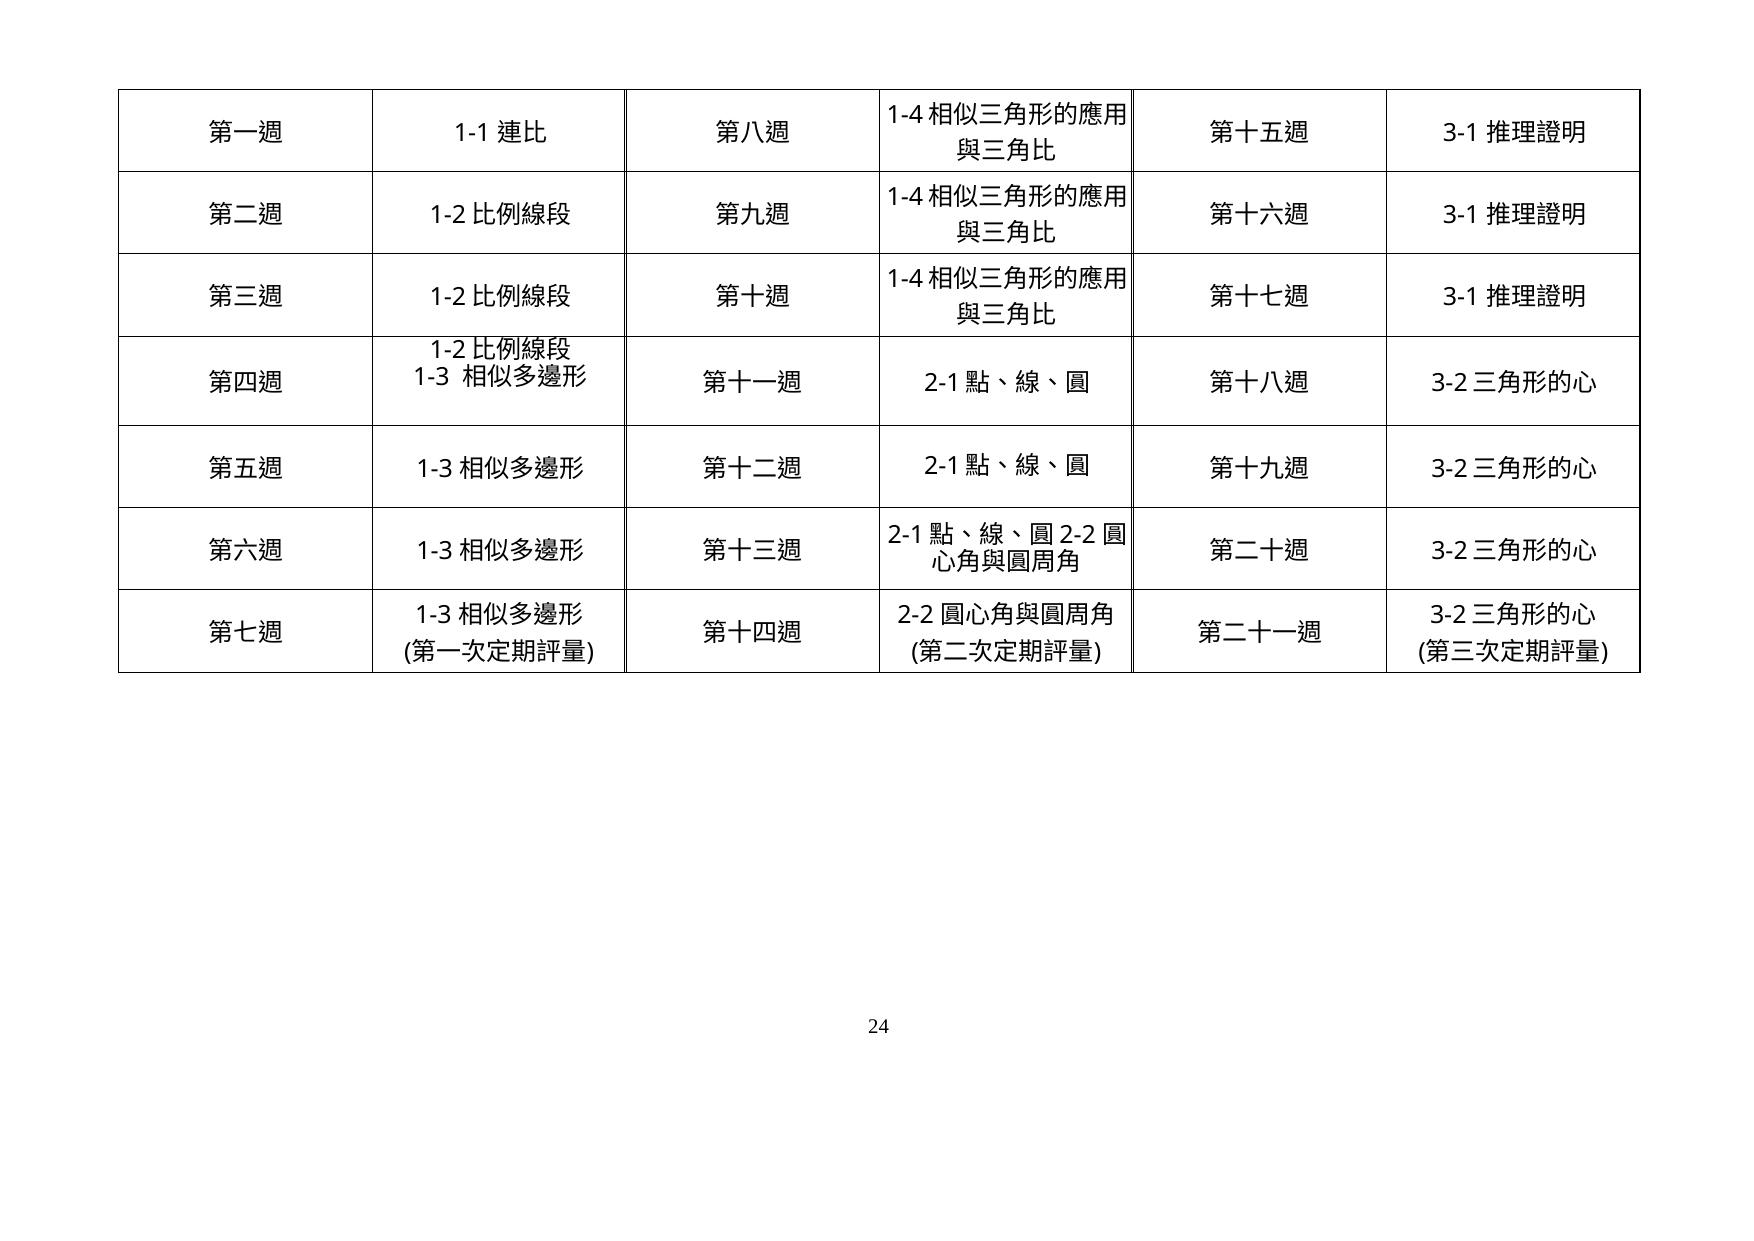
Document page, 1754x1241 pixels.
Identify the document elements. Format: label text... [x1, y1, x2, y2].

table_cell 第四週 [119, 337, 372, 425]
table_cell 第十三週 [627, 508, 879, 589]
table_cell 1-3 相似多邊形 (第一次定期評量) [373, 590, 624, 672]
table_cell 第十四週 [627, 590, 879, 672]
table_cell 3-2三角形的心 [1387, 426, 1639, 507]
table_cell 第三週 [119, 254, 372, 336]
table_cell 1-2比例線段 1-3 相似多邊形 [373, 337, 624, 425]
table_cell 3-2三角形的心 (第三次定期評量) [1387, 590, 1639, 672]
table_cell 1-4相似三角形的應用與三角比 [880, 254, 1131, 336]
table_cell 1-2比例線段 [373, 254, 624, 336]
table_cell 第二十一週 [1134, 590, 1386, 672]
table_cell 1-1 連比 [373, 90, 624, 171]
table_cell 1-3 相似多邊形 [373, 426, 624, 507]
table_cell 3-1 推理證明 [1387, 90, 1639, 171]
table_cell 第七週 [119, 590, 372, 672]
table_cell 2-1點、線、圓2-2 圓心角與圓周角 [880, 508, 1131, 589]
table_cell 2-2 圓心角與圓周角 (第二次定期評量) [880, 590, 1131, 672]
table_cell 第一週 [119, 90, 372, 171]
table_cell 1-2比例線段 [373, 172, 624, 253]
table_cell 3-2三角形的心 [1387, 508, 1639, 589]
table_cell 第十週 [627, 254, 879, 336]
table_cell 第十五週 [1134, 90, 1386, 171]
table_cell 第六週 [119, 508, 372, 589]
table_cell 1-4相似三角形的應用與三角比 [880, 90, 1131, 171]
table_cell 3-1 推理證明 [1387, 172, 1639, 253]
table_cell 第十九週 [1134, 426, 1386, 507]
table_cell 第十七週 [1134, 254, 1386, 336]
table_cell 第八週 [627, 90, 879, 171]
table_cell 1-4相似三角形的應用與三角比 [880, 172, 1131, 253]
table_cell 2-1點、線、圓 [880, 337, 1131, 425]
table_cell 第九週 [627, 172, 879, 253]
table_cell 3-2三角形的心 [1387, 337, 1639, 425]
table_cell 3-1 推理證明 [1387, 254, 1639, 336]
table_cell 第十二週 [627, 426, 879, 507]
table_cell 2-1點、線、圓 [880, 426, 1131, 507]
table_cell 第十八週 [1134, 337, 1386, 425]
table_cell 第五週 [119, 426, 372, 507]
table_cell 第二十週 [1134, 508, 1386, 589]
table_cell 1-3 相似多邊形 [373, 508, 624, 589]
table_cell 第二週 [119, 172, 372, 253]
table_cell 第十六週 [1134, 172, 1386, 253]
table_cell 第十一週 [627, 337, 879, 425]
